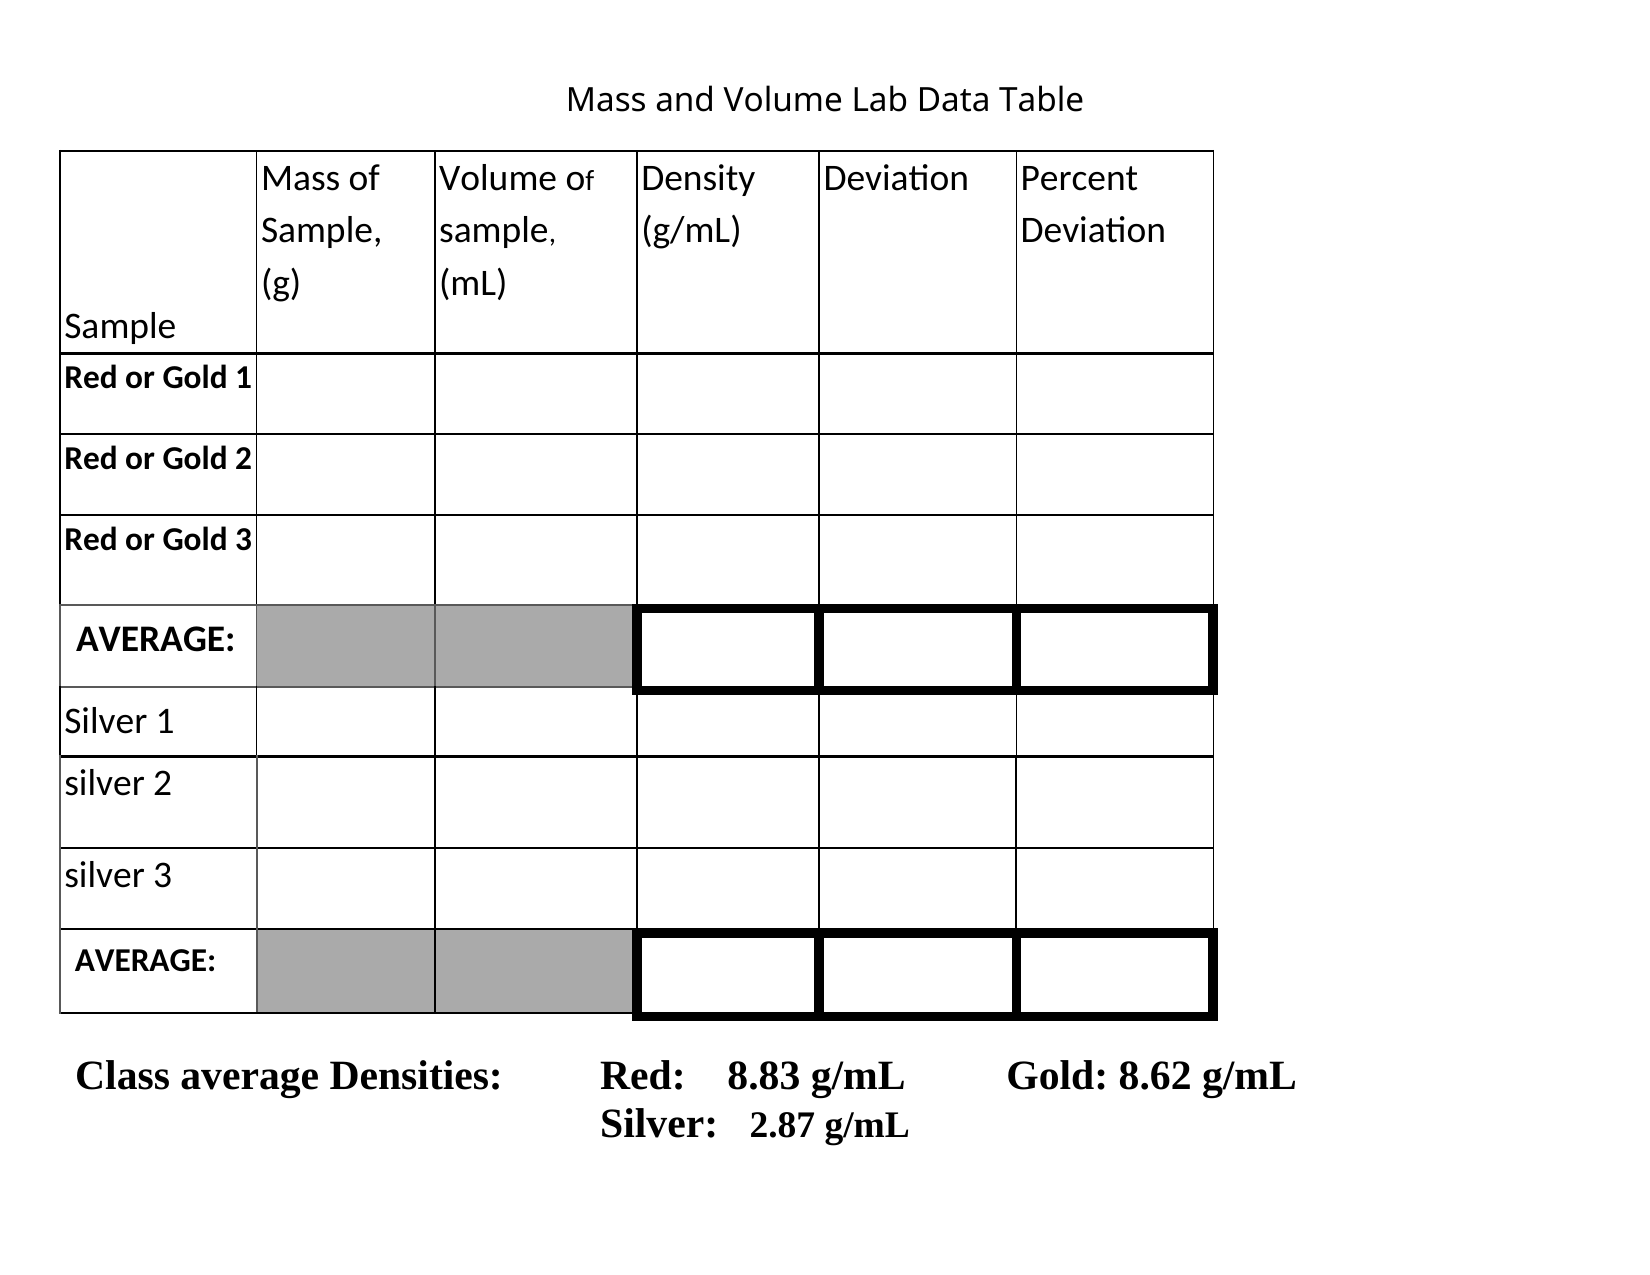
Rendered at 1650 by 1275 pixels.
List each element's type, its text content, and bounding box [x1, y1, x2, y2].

table_cell [638, 355, 818, 433]
table_cell [824, 938, 1012, 1012]
table_cell Red or Gold 3 [61, 516, 256, 604]
table_cell [257, 435, 434, 514]
table_cell [257, 355, 434, 433]
table_cell [1017, 355, 1213, 433]
table_cell Red or Gold 2 [61, 435, 256, 514]
table_header Sample [61, 152, 256, 352]
table_cell AVERAGE: [61, 606, 256, 686]
table_header Percent Deviation [1017, 152, 1213, 352]
table_cell [638, 516, 818, 604]
table_cell Silver 1 [61, 688, 256, 755]
table_cell [257, 516, 434, 604]
table_header Volume of sample, (mL) [436, 152, 636, 352]
table_cell [820, 758, 1015, 847]
table_cell [1021, 938, 1208, 1012]
table_cell [258, 758, 434, 847]
table_cell [436, 930, 632, 1012]
table_cell [820, 435, 1016, 514]
table_cell Red or Gold 1 [61, 355, 256, 433]
table_cell [638, 435, 818, 514]
table_cell [1017, 516, 1213, 604]
table_cell [1017, 849, 1213, 928]
table_cell [436, 849, 636, 928]
table_cell [824, 613, 1012, 686]
table_cell [820, 695, 1016, 755]
table_cell [1021, 613, 1208, 686]
table_cell [1017, 695, 1213, 755]
table_cell [642, 613, 814, 686]
table_cell silver 3 [61, 849, 256, 928]
table_cell [436, 355, 636, 433]
table_cell [257, 606, 434, 686]
table_header Deviation [820, 152, 1016, 352]
table_cell [436, 435, 636, 514]
table_cell silver 2 [61, 758, 256, 847]
table_cell [258, 930, 434, 1012]
table_cell [436, 758, 636, 847]
table_cell [820, 516, 1016, 604]
table_cell [258, 849, 434, 928]
table_cell [638, 849, 818, 928]
table_cell [257, 688, 434, 755]
text Class average Densities: Red: 8.83 g/mL Gold: 8.62 g/mL [75, 1050, 1575, 1098]
table_cell [638, 695, 818, 755]
text Silver: 2.87 g/mL [75, 1098, 1575, 1146]
table_cell [1017, 435, 1213, 514]
table_header Density (g/mL) [638, 152, 818, 352]
table_cell [820, 849, 1015, 928]
table_cell [436, 516, 636, 604]
text Mass and Volume Lab Data Table [75, 76, 1575, 121]
table_cell [436, 606, 632, 686]
table_cell [642, 938, 814, 1012]
table_cell [638, 758, 818, 847]
table_cell [1017, 758, 1213, 847]
table_header Mass of Sample, (g) [257, 152, 434, 352]
table_cell AVERAGE: [61, 930, 256, 1012]
table_cell [436, 688, 636, 755]
table_cell [820, 355, 1016, 433]
